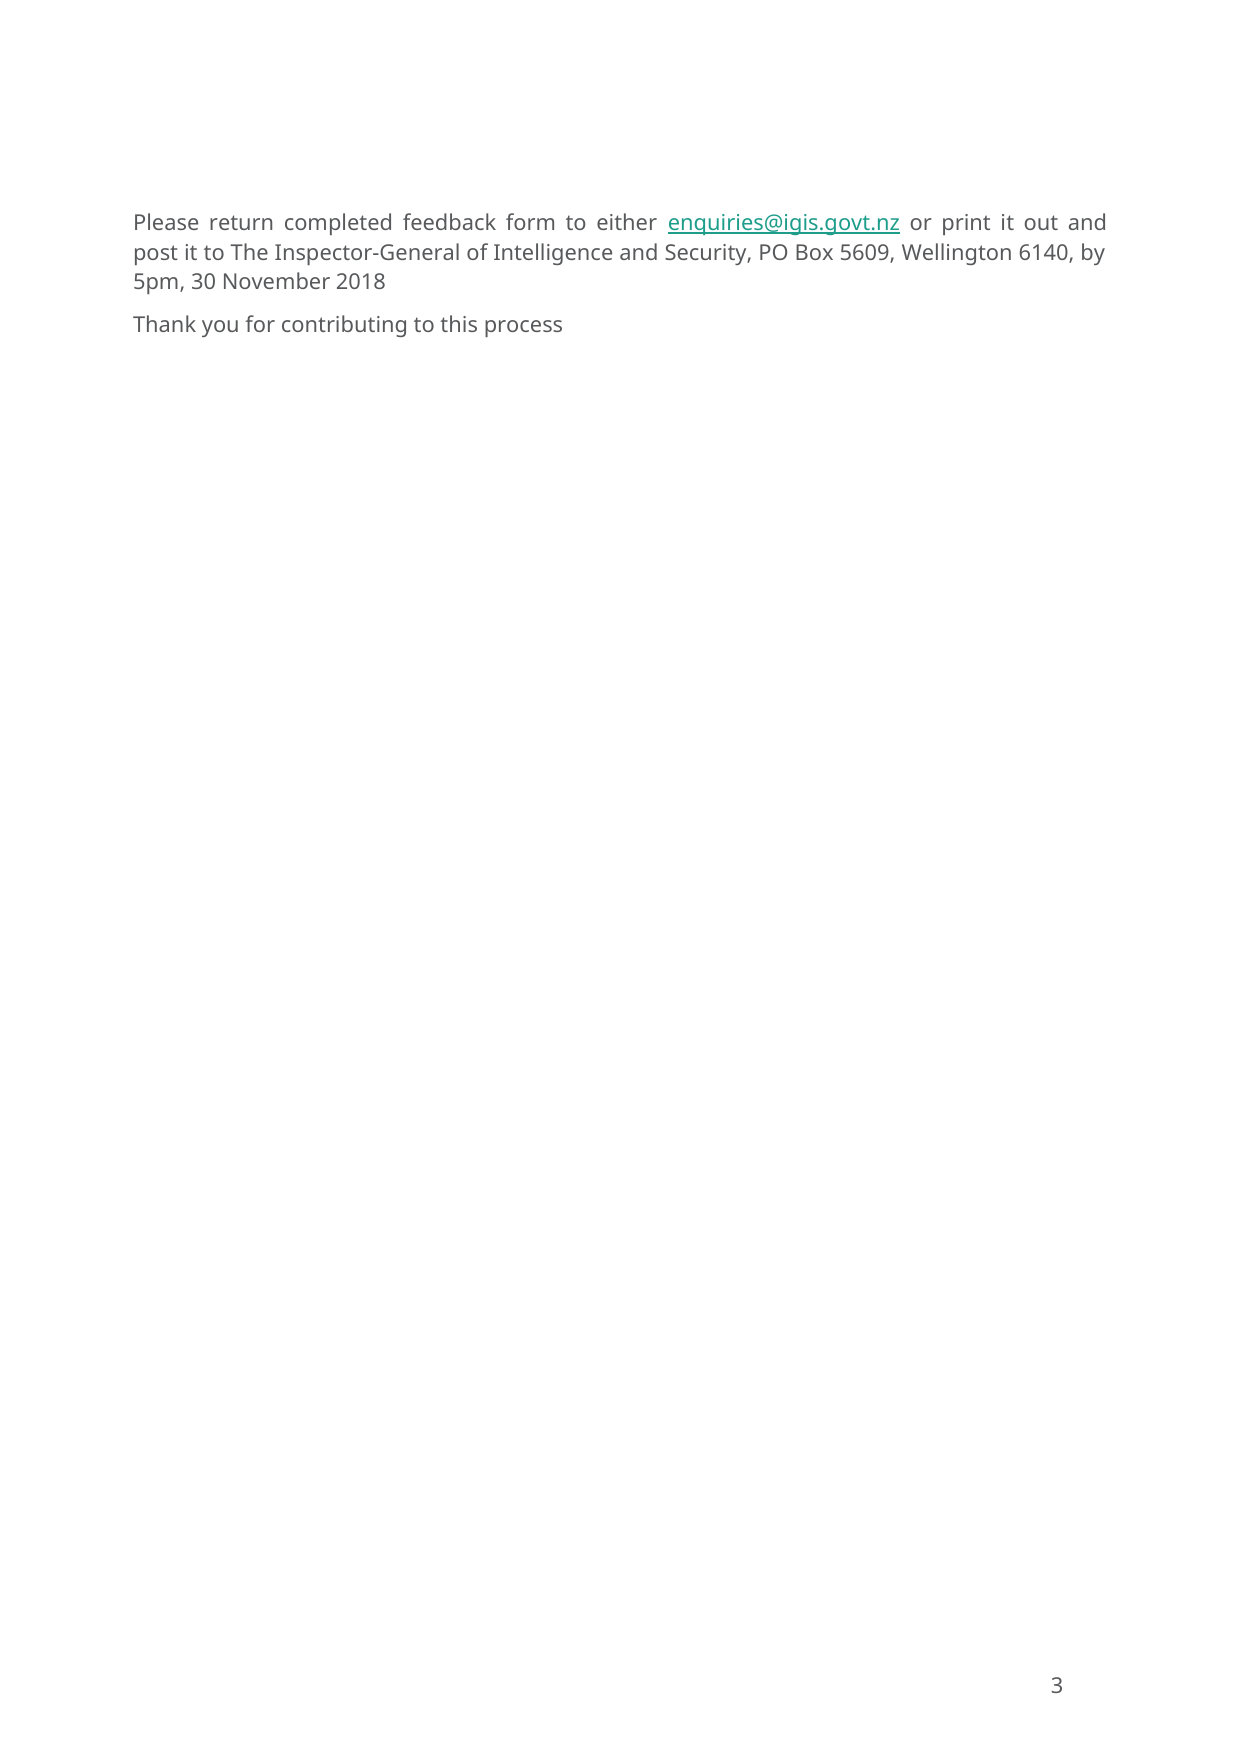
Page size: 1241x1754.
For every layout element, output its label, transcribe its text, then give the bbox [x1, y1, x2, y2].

text Please return completed feedback form to either enquiries@igis.govt.nz or print it out and post it to The Inspector-General of Intelligence and Security, PO Box 5609, Wellington 6140, by 5pm, 30 November 2018 [133, 207, 1107, 296]
text Thank you for contributing to this process [133, 309, 1107, 338]
